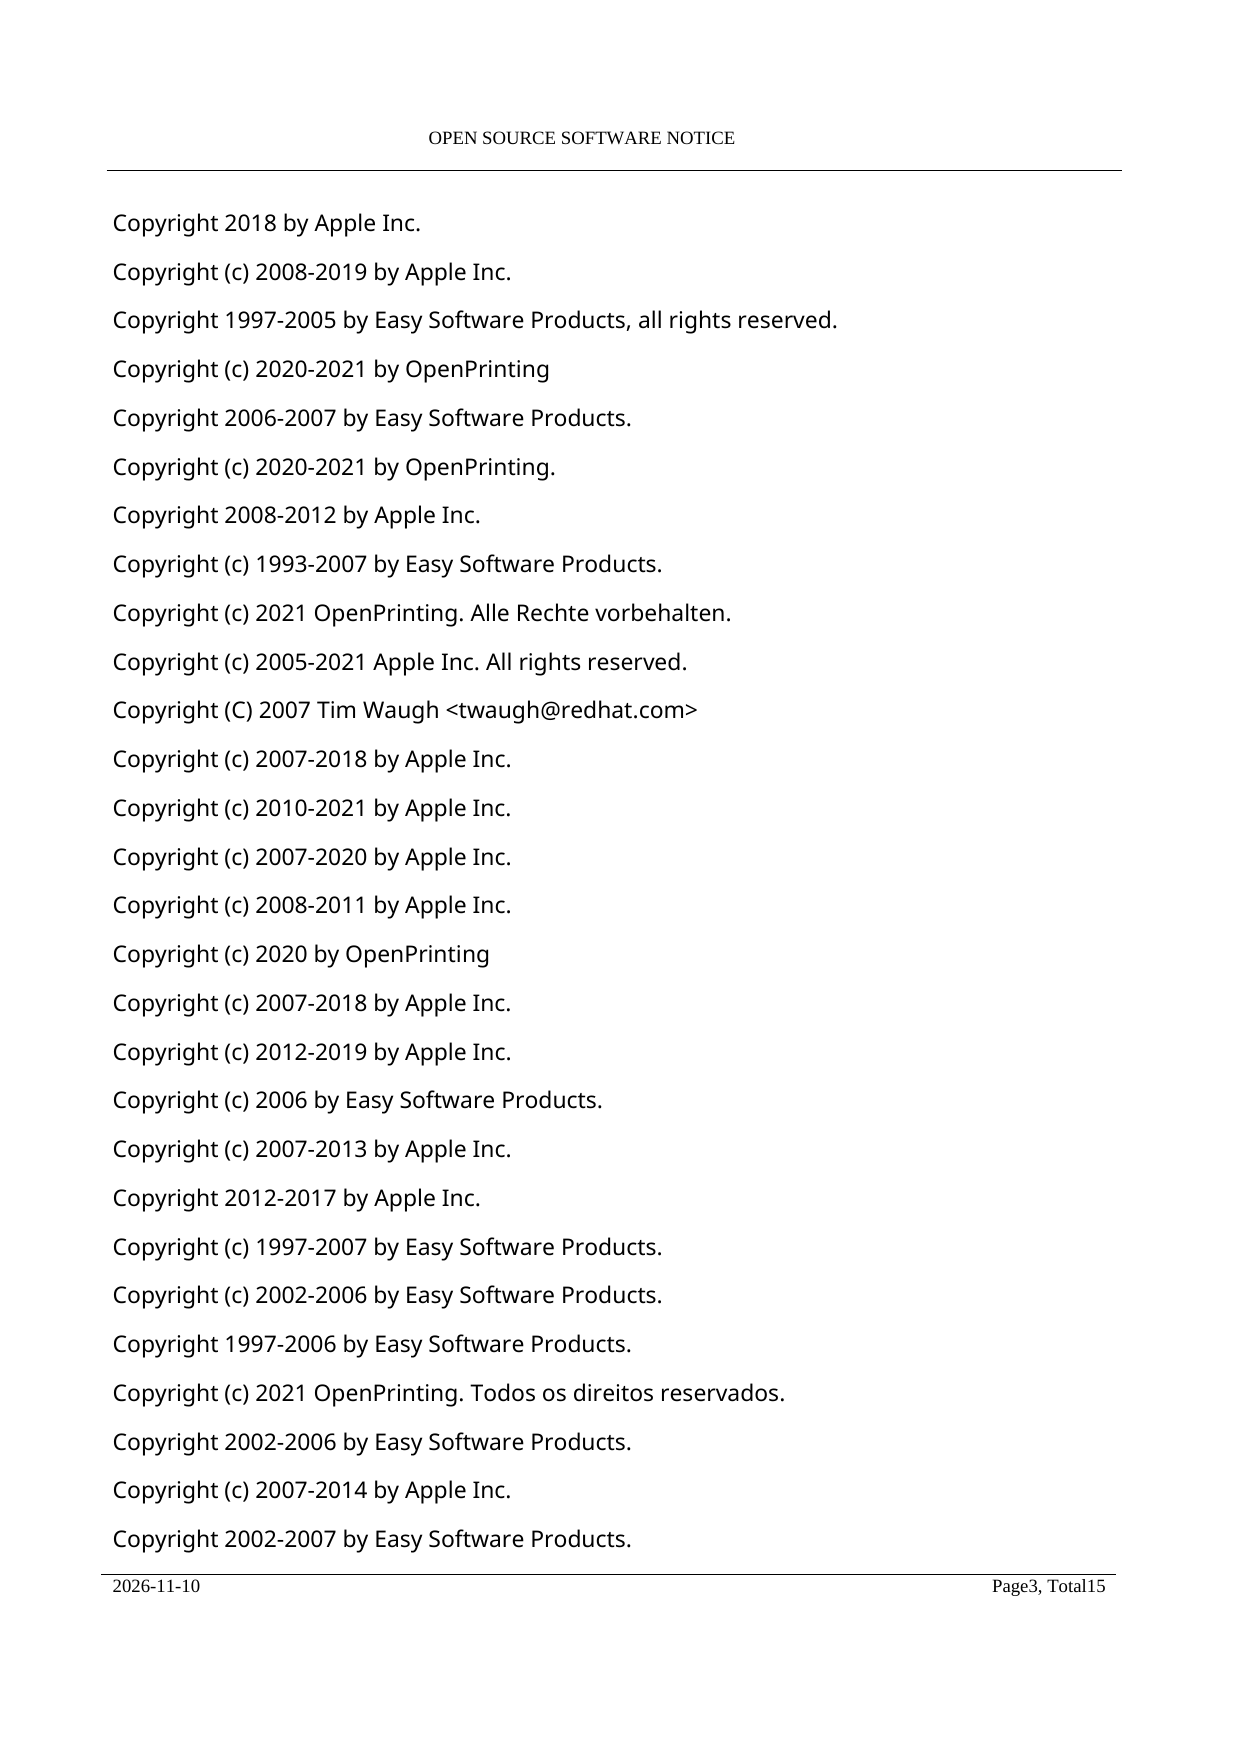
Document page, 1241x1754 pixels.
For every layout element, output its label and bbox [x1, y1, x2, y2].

text [112, 206, 1128, 1555]
